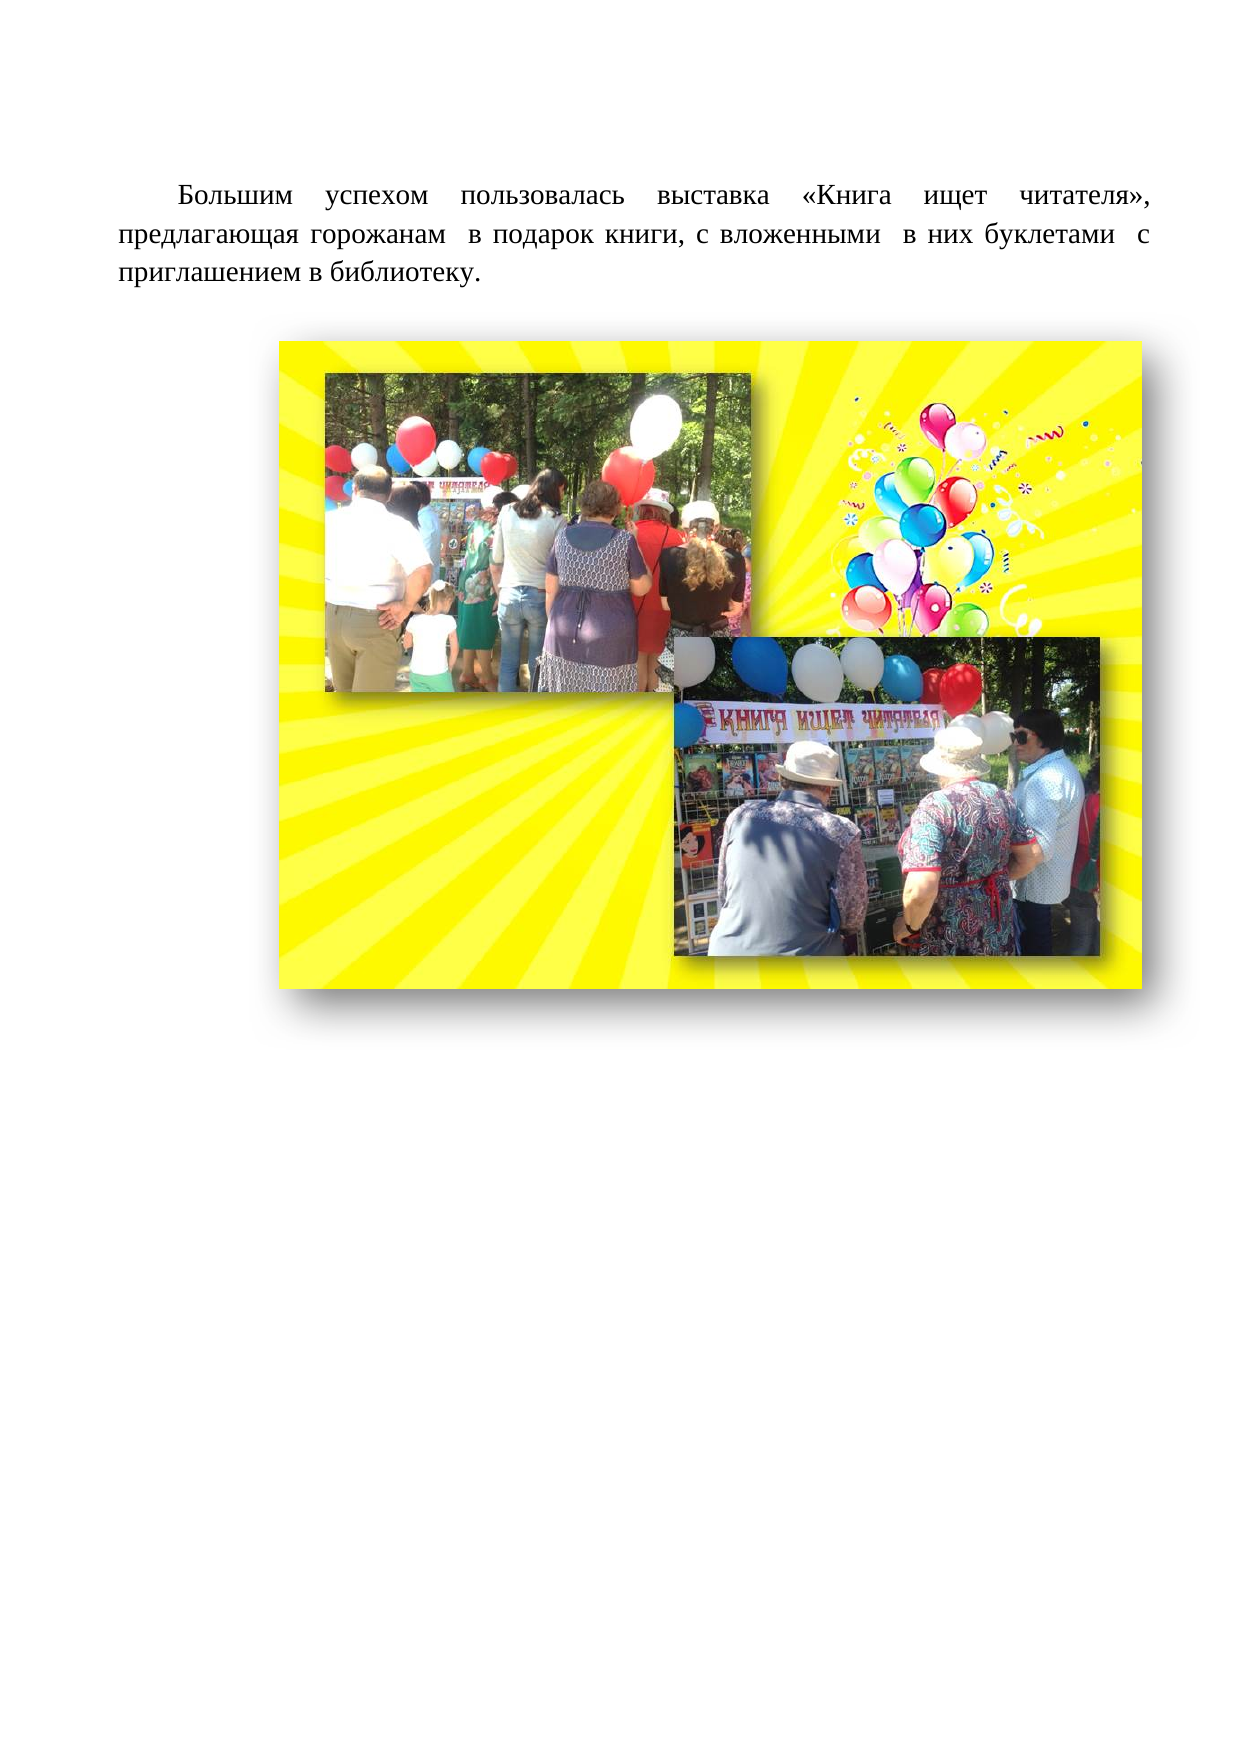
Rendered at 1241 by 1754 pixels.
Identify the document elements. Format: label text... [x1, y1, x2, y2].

picture [279, 341, 1142, 989]
text Большим успехом пользовалась выставка «Книга ищет читателя», предлагающая горожанам в подарок книги, с вложенными в них буклетами с приглашением в библиотеку. [118, 177, 1152, 288]
